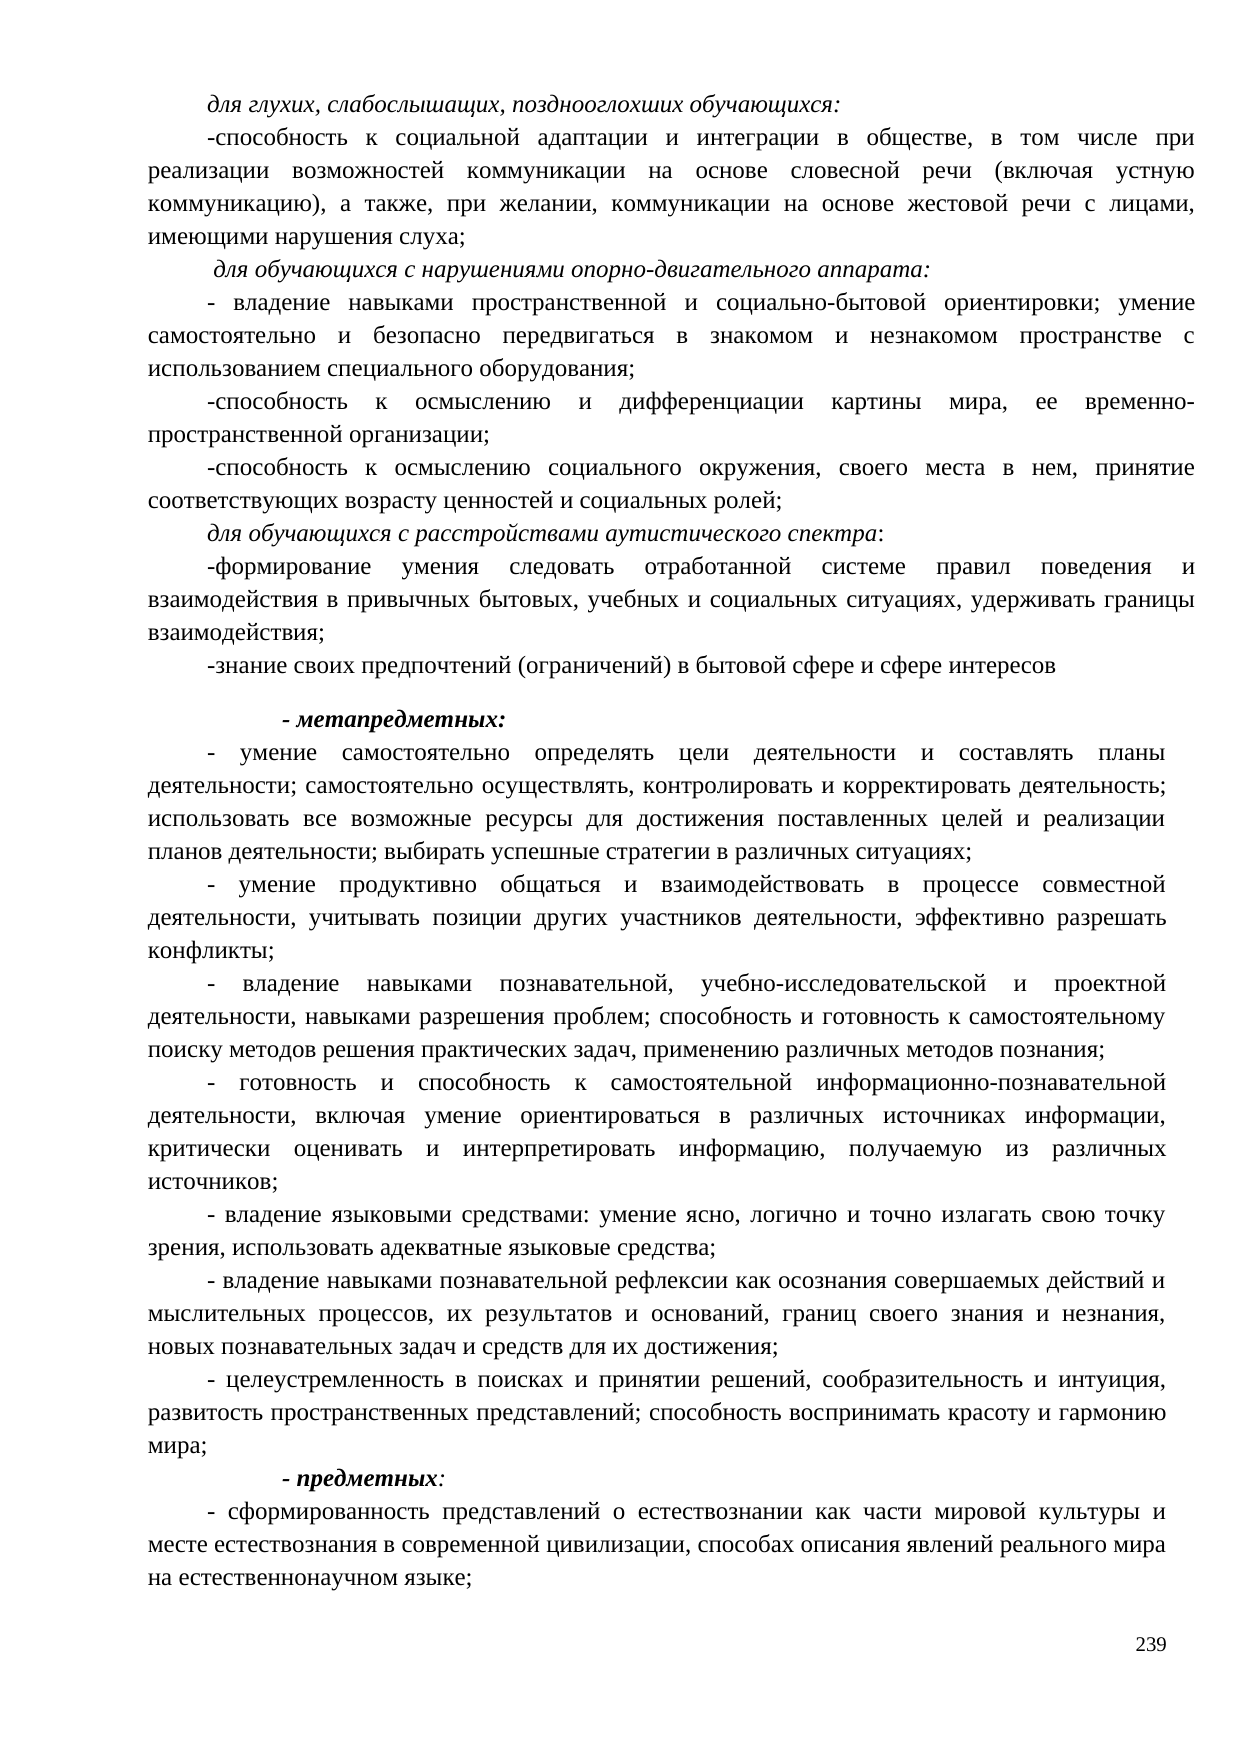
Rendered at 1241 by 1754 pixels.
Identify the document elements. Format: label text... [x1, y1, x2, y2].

text - сформированность представлений о естествознании как части мировой культуры и месте естествознания в современной цивилизации, способах описания явлений реального мира на естественнонаучном языке; [148, 1496, 1167, 1591]
text - метапредметных: [223, 704, 1167, 733]
text - владение навыками познавательной, учебно-исследовательской и проектной деятельности, навыками разрешения проблем; способность и готовность к самостоятельному поиску методов решения практических задач, применению различных методов познания; [148, 968, 1167, 1063]
text - умение самостоятельно определять цели деятельности и составлять планы деятельности; самостоятельно осуществлять, контролировать и корректировать деятельность; использовать все возможные ресурсы для достижения поставленных целей и реализации планов деятельности; выбирать успешные стратегии в различных ситуациях; [148, 737, 1167, 865]
list -знание своих предпочтений (ограничений) в бытовой сфере и сфере интересов [148, 650, 1196, 679]
list для глухих, слабослышащих, позднооглохших обучающихся: [148, 89, 1196, 117]
list для обучающихся с нарушениями опорно-двигательного аппарата: [148, 254, 1196, 282]
list -способность к осмыслению социального окружения, своего места в нем, принятие соответствующих возрасту ценностей и социальных ролей; [148, 452, 1196, 514]
list -способность к социальной адаптации и интеграции в обществе, в том числе при реализации возможностей коммуникации на основе словесной речи (включая устную коммуникацию), а также, при желании, коммуникации на основе жестовой речи с лицами, имеющими нарушения слуха; [148, 122, 1196, 249]
text - предметных: [223, 1463, 1167, 1492]
text - владение навыками познавательной рефлексии как осознания совершаемых действий и мыслительных процессов, их результатов и оснований, границ своего знания и незнания, новых познавательных задач и средств для их достижения; [148, 1265, 1167, 1360]
list -способность к осмыслению и дифференциации картины мира, ее временно-пространственной организации; [148, 386, 1196, 448]
list - владение навыками пространственной и социально-бытовой ориентировки; умение самостоятельно и безопасно передвигаться в знакомом и незнакомом пространстве с использованием специального оборудования; [148, 287, 1196, 382]
list для обучающихся с расстройствами аутистического спектра: [148, 518, 1196, 547]
text - готовность и способность к самостоятельной информационно-познавательной деятельности, включая умение ориентироваться в различных источниках информации, критически оценивать и интерпретировать информацию, получаемую из различных источников; [148, 1067, 1167, 1195]
text - целеустремленность в поисках и принятии решений, сообразительность и интуиция, развитость пространственных представлений; способность воспринимать красоту и гармонию мира; [148, 1364, 1167, 1459]
text - владение языковыми средствами: умение ясно, логично и точно излагать свою точку зрения, использовать адекватные языковые средства; [148, 1199, 1167, 1261]
list -формирование умения следовать отработанной системе правил поведения и взаимодействия в привычных бытовых, учебных и социальных ситуациях, удерживать границы взаимодействия; [148, 551, 1196, 646]
text - умение продуктивно общаться и взаимодействовать в процессе совместной деятельности, учитывать позиции других участников деятельности, эффективно разрешать конфликты; [148, 869, 1167, 964]
